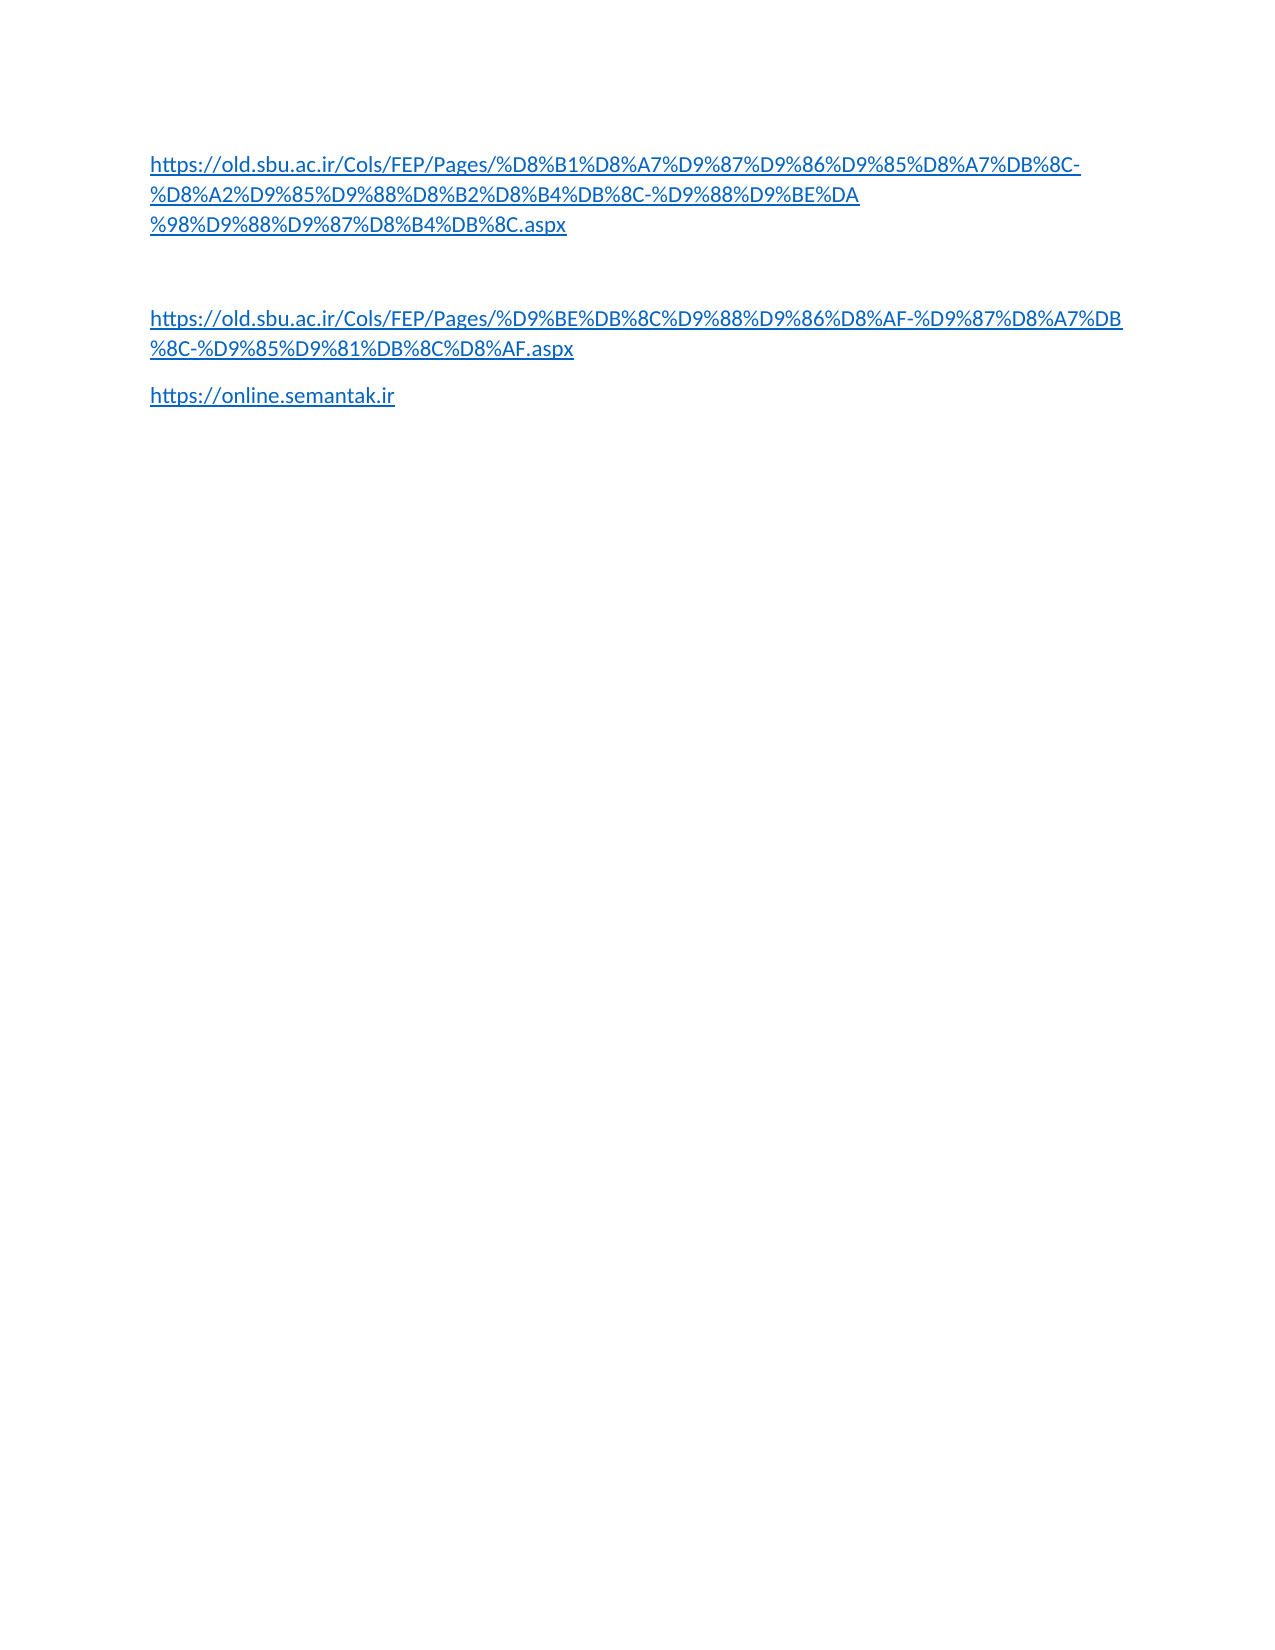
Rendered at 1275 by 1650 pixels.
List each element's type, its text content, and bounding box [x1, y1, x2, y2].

text https://old.sbu.ac.ir/Cols/FEP/Pages/%D9%BE%DB%8C%D9%88%D9%86%D8%AF-%D9%87%D8%A7%DB%8C-%D9%85%D9%81%DB%8C%D8%AF.aspx [150, 304, 1125, 362]
text https://online.semantak.ir [150, 381, 1125, 409]
text https://old.sbu.ac.ir/Cols/FEP/Pages/%D8%B1%D8%A7%D9%87%D9%86%D9%85%D8%A7%DB%8C-%D8%A2%D9%85%D9%88%D8%B2%D8%B4%DB%8C-%D9%88%D9%BE%DA%98%D9%88%D9%87%D8%B4%DB%8C.aspx [150, 150, 1125, 238]
